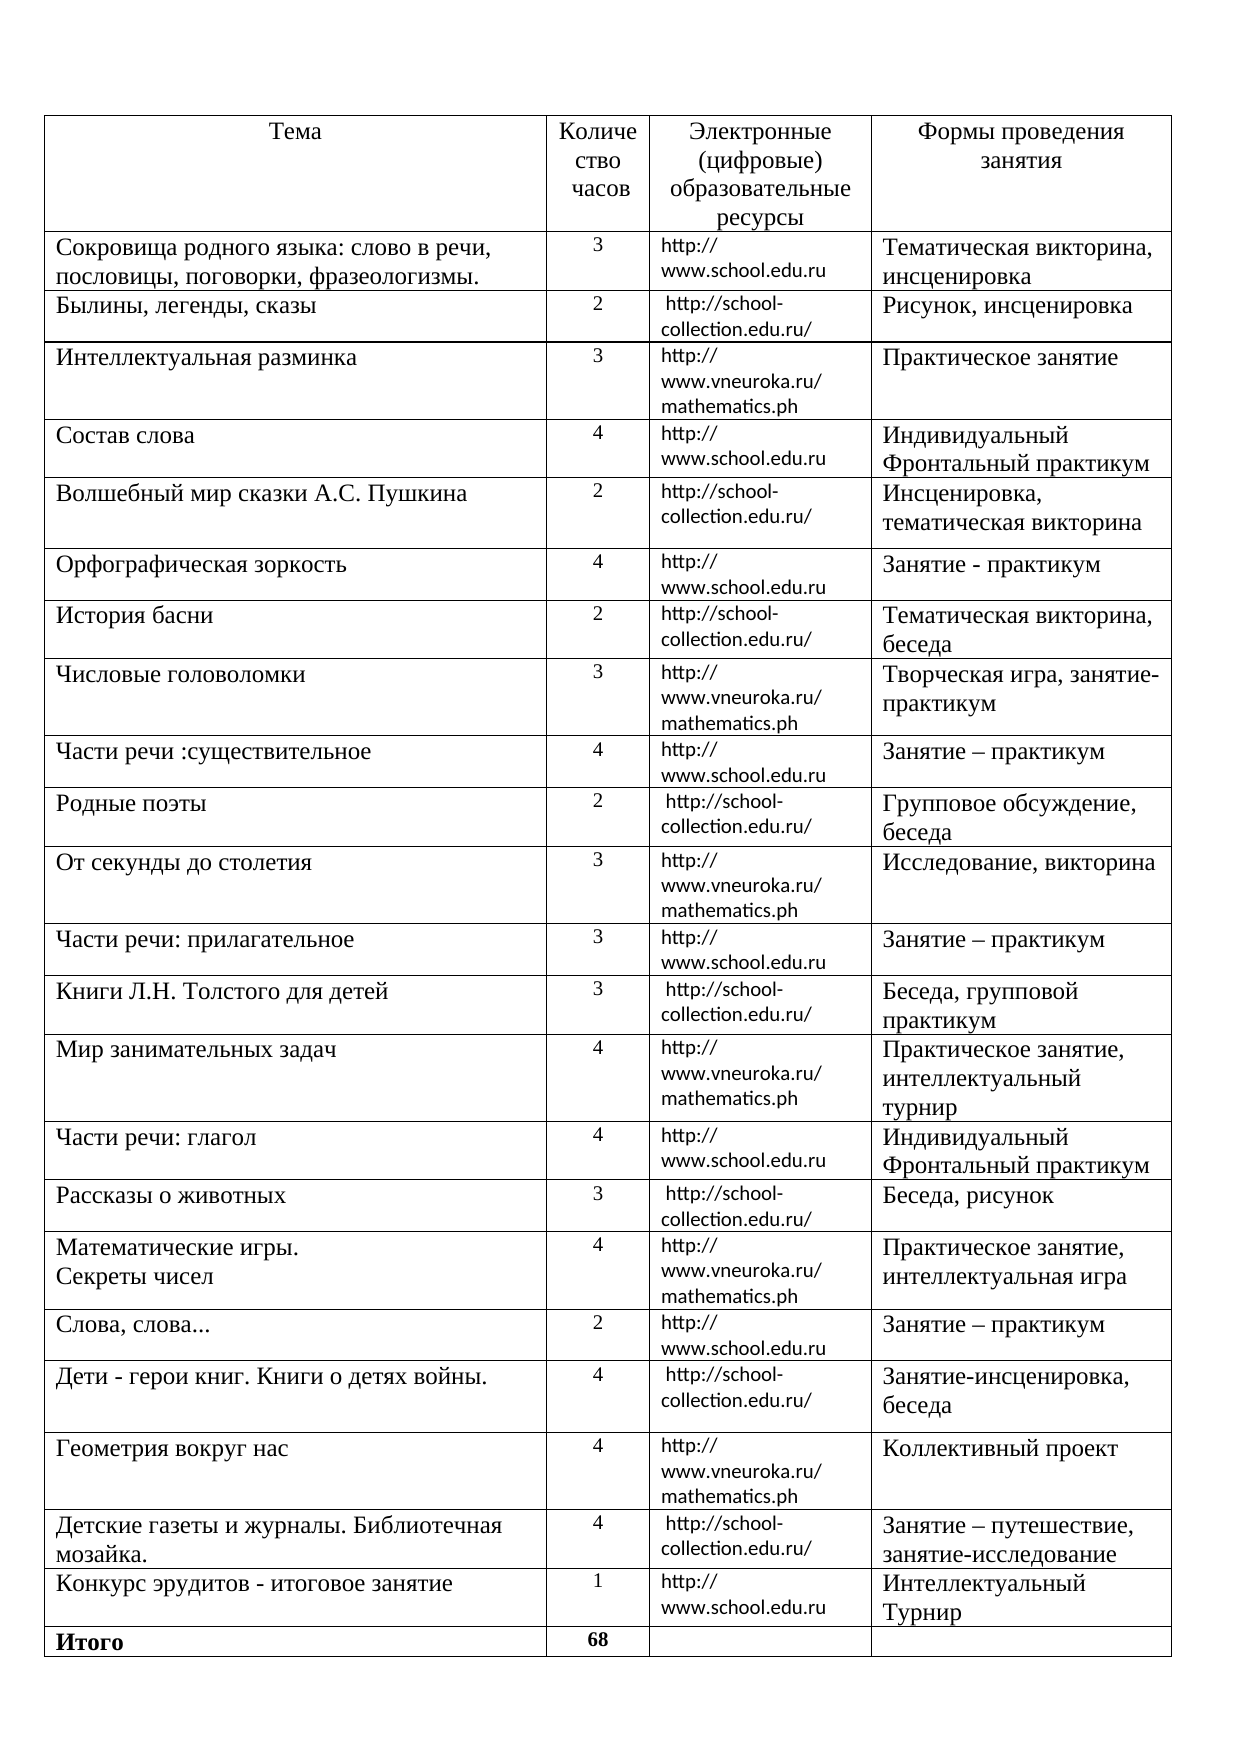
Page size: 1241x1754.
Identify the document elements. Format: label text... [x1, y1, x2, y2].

table_cell http://www.vneuroka.ru/mathematics.ph [650, 1433, 871, 1509]
table_cell Дети - герои книг. Книги о детях войны. [45, 1361, 546, 1432]
table_cell http://school-collection.edu.ru/ [650, 788, 871, 846]
table_cell Родные поэты [45, 788, 546, 846]
table_cell http://www.school.edu.ru [650, 420, 871, 477]
table_cell 3 [547, 1180, 649, 1231]
table_header Количество часов [547, 116, 649, 231]
table_cell http://school-collection.edu.ru/ [650, 1361, 871, 1432]
table_cell Части речи: прилагательное [45, 924, 546, 975]
table_cell Занятие – практикум [872, 1310, 1171, 1360]
table_cell http://school-collection.edu.ru/ [650, 1510, 871, 1567]
table_header Электронные (цифровые) образовательные ресурсы [650, 116, 871, 231]
table_cell 3 [547, 232, 649, 289]
table_cell Занятие – практикум [872, 736, 1171, 787]
table_cell Практическое занятие [872, 343, 1171, 419]
table_cell Занятие – путешествие, занятие-исследование [872, 1510, 1171, 1567]
table_cell Волшебный мир сказки А.С. Пушкина [45, 478, 546, 548]
table_cell От секунды до столетия [45, 847, 546, 923]
table_cell 1 [547, 1569, 649, 1626]
table_cell http://www.vneuroka.ru/mathematics.ph [650, 659, 871, 735]
table_cell Слова, слова... [45, 1310, 546, 1360]
table_cell 2 [547, 1310, 649, 1360]
table_header Тема [45, 116, 546, 231]
table_cell 4 [547, 1122, 649, 1179]
table_cell Орфографическая зоркость [45, 549, 546, 599]
table_cell Рисунок, инсценировка [872, 291, 1171, 341]
table_cell 3 [547, 976, 649, 1033]
table_cell Части речи: глагол [45, 1122, 546, 1179]
table_cell http://school-collection.edu.ru/ [650, 976, 871, 1033]
table_cell Конкурс эрудитов - итоговое занятие [45, 1569, 546, 1626]
table_cell 3 [547, 924, 649, 975]
table_cell Индивидуальный Фронтальный практикум [872, 420, 1171, 477]
table_cell http://www.school.edu.ru [650, 1310, 871, 1360]
table_cell Тематическая викторина, инсценировка [872, 232, 1171, 289]
table_cell Геометрия вокруг нас [45, 1433, 546, 1509]
table_cell [872, 1627, 1171, 1656]
table_cell Практическое занятие, интеллектуальный турнир [872, 1035, 1171, 1121]
table_cell http://www.school.edu.ru [650, 1122, 871, 1179]
table_cell 2 [547, 788, 649, 846]
table_cell Занятие-инсценировка, беседа [872, 1361, 1171, 1432]
table_cell Групповое обсуждение, беседа [872, 788, 1171, 846]
table_cell История басни [45, 601, 546, 658]
table_cell 3 [547, 659, 649, 735]
table_cell http://www.vneuroka.ru/mathematics.ph [650, 343, 871, 419]
table_cell Инсценировка, тематическая викторина [872, 478, 1171, 548]
table_cell 3 [547, 847, 649, 923]
table_cell Сокровища родного языка: слово в речи, пословицы, поговорки, фразеологизмы. [45, 232, 546, 289]
table_cell 4 [547, 1232, 649, 1308]
table_cell 2 [547, 478, 649, 548]
table_cell Коллективный проект [872, 1433, 1171, 1509]
table_cell 4 [547, 420, 649, 477]
table_cell http://school-collection.edu.ru/ [650, 291, 871, 341]
table_cell 4 [547, 1361, 649, 1432]
table_cell Творческая игра, занятие- практикум [872, 659, 1171, 735]
table_cell 4 [547, 1510, 649, 1567]
table_cell Беседа, рисунок [872, 1180, 1171, 1231]
table_cell 4 [547, 549, 649, 599]
table_cell Книги Л.Н. Толстого для детей [45, 976, 546, 1033]
table_cell Мир занимательных задач [45, 1035, 546, 1121]
table_cell Занятие - практикум [872, 549, 1171, 599]
table_cell 4 [547, 736, 649, 787]
table_cell http://www.vneuroka.ru/mathematics.ph [650, 1035, 871, 1121]
table_cell Былины, легенды, сказы [45, 291, 546, 341]
table_cell 4 [547, 1035, 649, 1121]
table_cell http://www.school.edu.ru [650, 549, 871, 599]
table_cell Исследование, викторина [872, 847, 1171, 923]
table_cell Беседа, групповой практикум [872, 976, 1171, 1033]
table_cell Рассказы о животных [45, 1180, 546, 1231]
table_cell Тематическая викторина, беседа [872, 601, 1171, 658]
table_cell http://www.school.edu.ru [650, 232, 871, 289]
table_cell http://www.school.edu.ru [650, 924, 871, 975]
table_cell Практическое занятие, интеллектуальная игра [872, 1232, 1171, 1308]
table_cell http://school-collection.edu.ru/ [650, 601, 871, 658]
table_cell 4 [547, 1433, 649, 1509]
table_cell 3 [547, 343, 649, 419]
table_cell Итого [45, 1627, 546, 1656]
table_cell http://www.vneuroka.ru/mathematics.ph [650, 1232, 871, 1308]
table_cell Числовые головоломки [45, 659, 546, 735]
table_cell 68 [547, 1627, 649, 1656]
table_cell Состав слова [45, 420, 546, 477]
table_cell Части речи :существительное [45, 736, 546, 787]
table_cell 2 [547, 291, 649, 341]
table_cell Математические игры. Секреты чисел [45, 1232, 546, 1308]
table_cell http://www.school.edu.ru [650, 736, 871, 787]
table_cell http://www.school.edu.ru [650, 1569, 871, 1626]
table_cell [650, 1627, 871, 1656]
table_header Формы проведения занятия [872, 116, 1171, 231]
table_cell Интеллектуальная разминка [45, 343, 546, 419]
table_cell Занятие – практикум [872, 924, 1171, 975]
table_cell Детские газеты и журналы. Библиотечная мозайка. [45, 1510, 546, 1567]
table_cell 2 [547, 601, 649, 658]
table_cell http://www.vneuroka.ru/mathematics.ph [650, 847, 871, 923]
table_cell Интеллектуальный Турнир [872, 1569, 1171, 1626]
table_cell http://school-collection.edu.ru/ [650, 478, 871, 548]
table_cell http://school-collection.edu.ru/ [650, 1180, 871, 1231]
table_cell Индивидуальный Фронтальный практикум [872, 1122, 1171, 1179]
